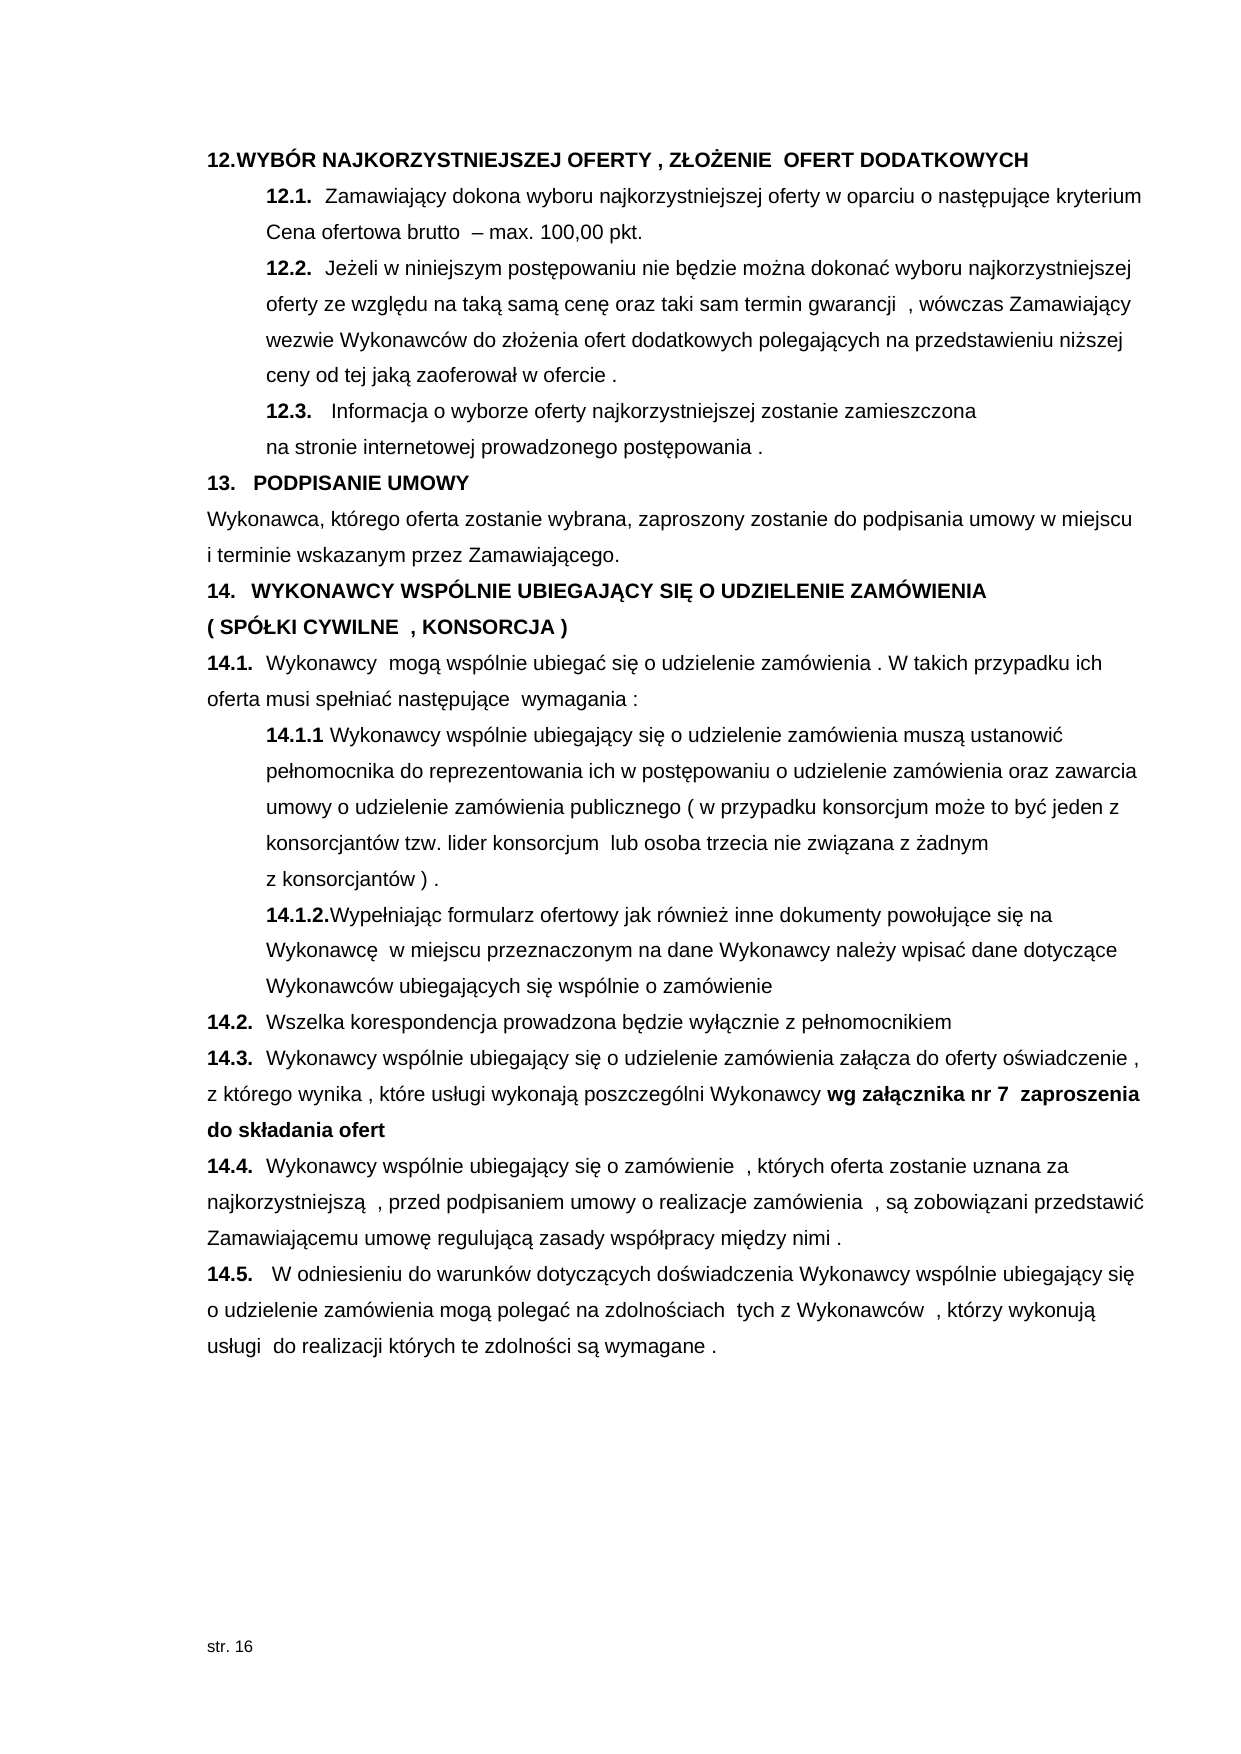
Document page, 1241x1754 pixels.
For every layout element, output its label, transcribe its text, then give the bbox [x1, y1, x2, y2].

list Wykonawcy wspólnie ubiegający się o zamówienie , których oferta zostanie uznana za najkorzystniejszą , przed podpisaniem umowy o realizacje zamówienia , są zobowiązani przedstawić Zamawiającemu umowę regulującą zasady współpracy między nimi . [207, 1154, 1152, 1250]
list Cena ofertowa brutto – max. 100,00 pkt. [266, 219, 1152, 243]
list WYBÓR NAJKORZYSTNIEJSZEJ OFERTY , ZŁOŻENIE OFERT DODATKOWYCH [207, 148, 1152, 172]
text ( SPÓŁKI CYWILNE , KONSORCJA ) [207, 615, 1152, 639]
list Jeżeli w niniejszym postępowaniu nie będzie można dokonać wyboru najkorzystniejszej oferty ze względu na taką samą cenę oraz taki sam termin gwarancji , wówczas Zamawiający wezwie Wykonawców do złożenia ofert dodatkowych polegających na przedstawieniu niższej ceny od tej jaką zaoferował w ofercie . [266, 256, 1152, 387]
list W odniesieniu do warunków dotyczących doświadczenia Wykonawcy wspólnie ubiegający się o udzielenie zamówienia mogą polegać na zdolnościach tych z Wykonawców , którzy wykonują usługi do realizacji których te zdolności są wymagane . [207, 1262, 1152, 1358]
text 14.1.1 Wykonawcy wspólnie ubiegający się o udzielenie zamówienia muszą ustanowić pełnomocnika do reprezentowania ich w postępowaniu o udzielenie zamówienia oraz zawarcia umowy o udzielenie zamówienia publicznego ( w przypadku konsorcjum może to być jeden z konsorcjantów tzw. lider konsorcjum lub osoba trzecia nie związana z żadnym z konsorcjantów ) . [266, 723, 1152, 890]
list Informacja o wyborze oferty najkorzystniejszej zostanie zamieszczona na stronie internetowej prowadzonego postępowania . [266, 399, 1152, 459]
list WYKONAWCY WSPÓLNIE UBIEGAJĄCY SIĘ O UDZIELENIE ZAMÓWIENIA [207, 579, 1152, 603]
list PODPISANIE UMOWY [207, 471, 1152, 495]
list Wykonawcy wspólnie ubiegający się o udzielenie zamówienia załącza do oferty oświadczenie , z którego wynika , które usługi wykonają poszczególni Wykonawcy wg załącznika nr 7 zaproszenia do składania ofert [207, 1046, 1152, 1142]
list Wykonawcy mogą wspólnie ubiegać się o udzielenie zamówienia . W takich przypadku ich oferta musi spełniać następujące wymagania : [207, 651, 1152, 711]
text Wykonawca, którego oferta zostanie wybrana, zaproszony zostanie do podpisania umowy w miejscu i terminie wskazanym przez Zamawiającego. [207, 507, 1152, 567]
list Zamawiający dokona wyboru najkorzystniejszej oferty w oparciu o następujące kryterium [266, 184, 1152, 208]
text 14.1.2.Wypełniając formularz ofertowy jak również inne dokumenty powołujące się na Wykonawcę w miejscu przeznaczonym na dane Wykonawcy należy wpisać dane dotyczące Wykonawców ubiegających się wspólnie o zamówienie [266, 902, 1152, 998]
list Wszelka korespondencja prowadzona będzie wyłącznie z pełnomocnikiem [207, 1010, 1152, 1034]
